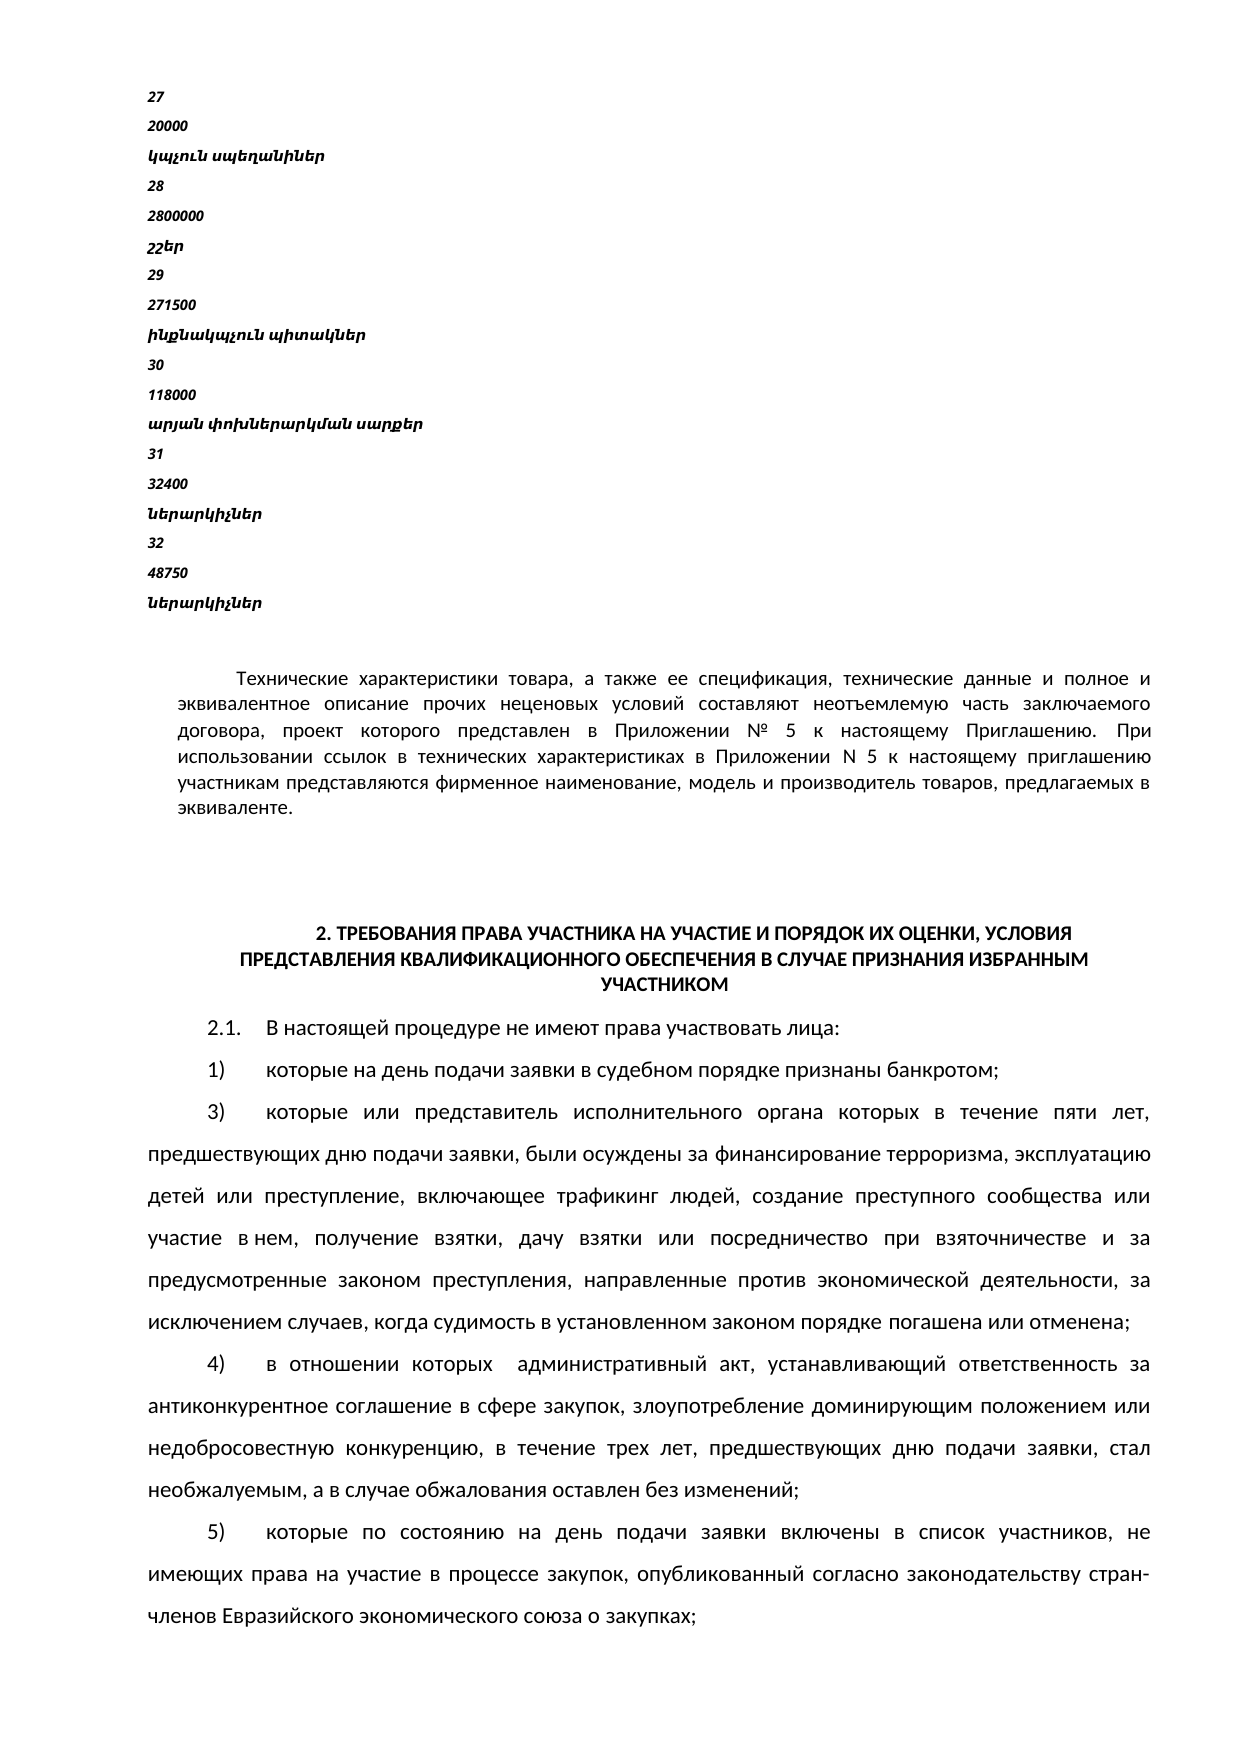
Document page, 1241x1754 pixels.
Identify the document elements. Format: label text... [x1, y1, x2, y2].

text 2.1. В настоящей процедуре не имеют права участвовать лица: [148, 1013, 1152, 1042]
text 5) которые по состоянию на день подачи заявки включены в список участников, не имеющих права на участие в процессе закупок, опубликованный согласно законодательству стран-членов Евразийского экономического союза о закупках; [148, 1517, 1152, 1629]
text 4) в отношении которых административный акт, устанавливающий ответственность за антиконкурентное соглашение в сфере закупок, злоупотребление доминирующим положением или недобросовестную конкуренцию, в течение трех лет, предшествующих дню подачи заявки, стал необжалуемым, а в случае обжалования оставлен без изменений; [148, 1349, 1152, 1503]
text 1) которые на день подачи заявки в судебном порядке признаны банкротом; [148, 1056, 1152, 1083]
text Технические характеристики товара, а также ее спецификация, технические данные и полное и эквивалентное описание прочих неценовых условий составляют неотъемлемую часть заключаемого договора, проект которого представлен в Приложении № 5 к настоящему Приглашению. При использовании ссылок в технических характеристиках в Приложении N 5 к настоящему приглашению участникам представляются фирменное наименование, модель и производитель товаров, предлагаемых в эквиваленте. [177, 665, 1152, 820]
text 3) которые или представитель исполнительного органа которых в течение пяти лет, предшествующих дню подачи заявки, были осуждены за финансирование терроризма, эксплуатацию детей или преступление, включающее трафикинг людей, создание преступного сообщества или участие в нем, получение взятки, дачу взятки или посредничество при взяточничестве и за предусмотренные законом преступления, направленные против экономической деятельности, за исключением случаев, когда судимость в установленном законом порядке погашена или отменена; [148, 1097, 1152, 1335]
text 2. ТРЕБОВАНИЯ ПРАВА УЧАСТНИКА НА УЧАСТИЕ И ПОРЯДОК ИХ ОЦЕНКИ, УСЛОВИЯ ПРЕДСТАВЛЕНИЯ КВАЛИФИКАЦИОННОГО ОБЕСПЕЧЕНИЯ В СЛУЧАЕ ПРИЗНАНИЯ ИЗБРАННЫМ УЧАСТНИКОМ [177, 921, 1152, 997]
